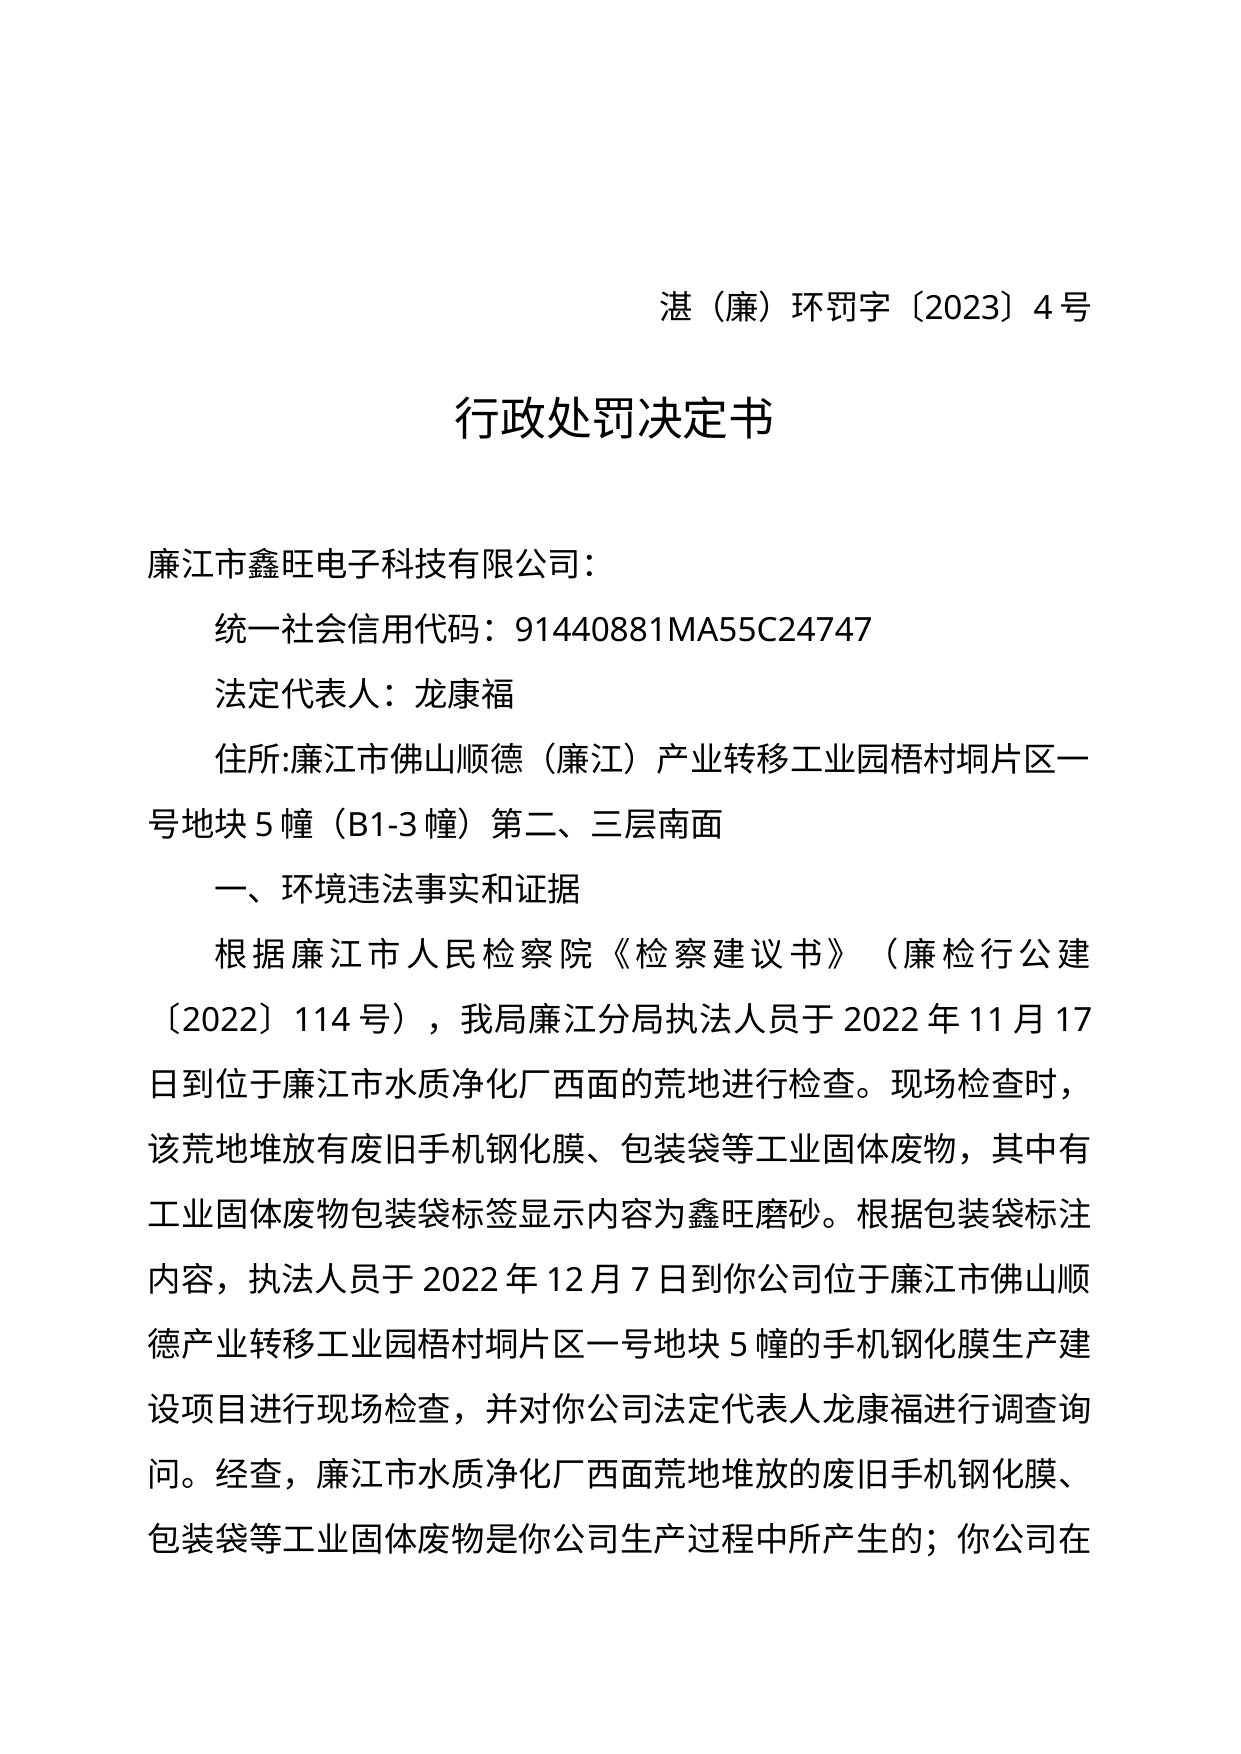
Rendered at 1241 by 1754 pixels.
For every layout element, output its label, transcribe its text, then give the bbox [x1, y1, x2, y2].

text 法定代表人：龙康福 [148, 659, 1092, 724]
text 统一社会信用代码：91440881MA55C24747 [148, 594, 1092, 659]
text 湛（廉）环罚字〔2023〕4号 [148, 272, 1092, 337]
text 一、环境违法事实和证据 [148, 854, 1092, 919]
text 住所:廉江市佛山顺德（廉江）产业转移工业园梧村垌片区一号地块5幢（B1-3幢）第二、三层南面 [148, 724, 1092, 854]
text 行政处罚决定书 [148, 367, 1081, 464]
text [148, 919, 1092, 1569]
text 廉江市鑫旺电子科技有限公司： [148, 529, 1092, 594]
